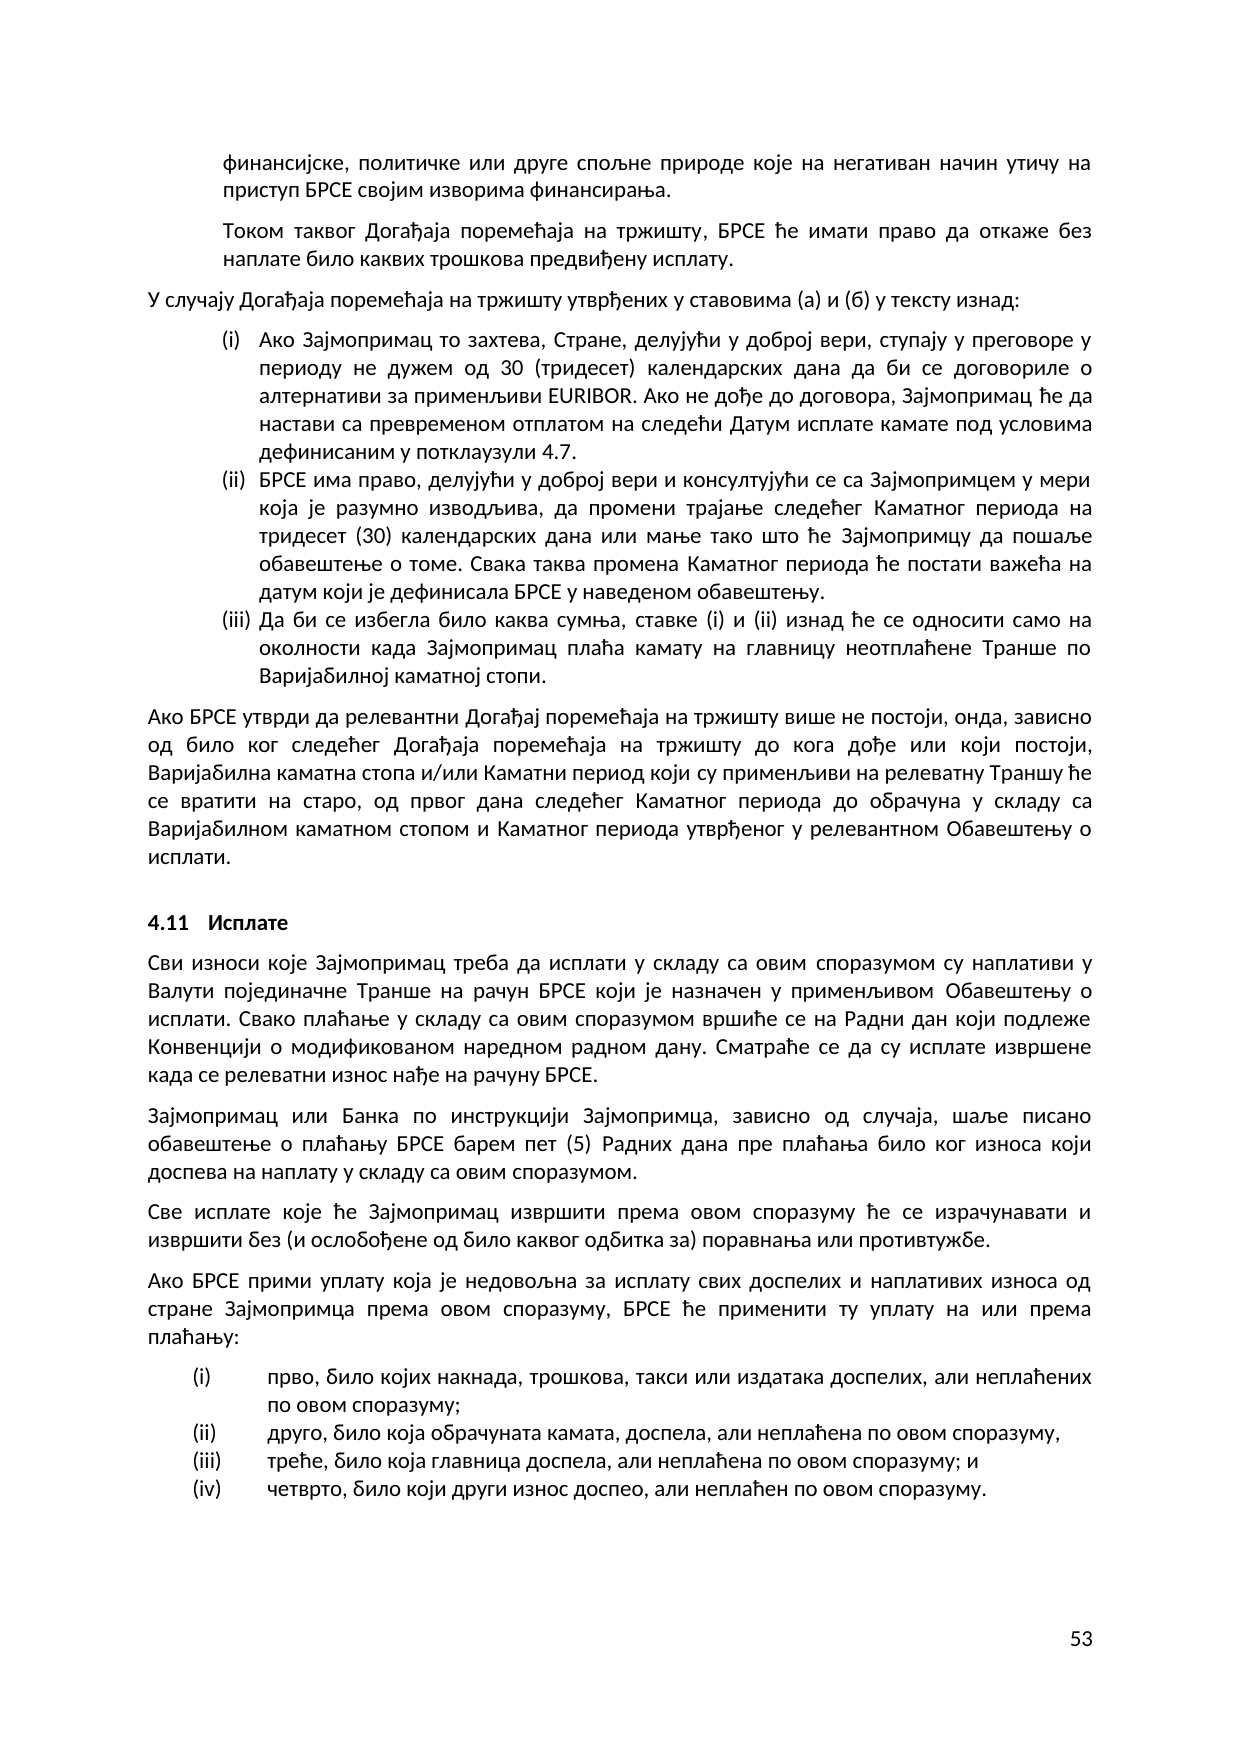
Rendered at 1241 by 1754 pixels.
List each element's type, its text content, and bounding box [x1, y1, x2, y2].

text Током таквог Догађаја поремећаја на тржишту, БРСЕ ће имати право да откаже без наплате било каквих трошкова предвиђену исплату. [223, 216, 1093, 272]
subtitle Исплате [148, 908, 1093, 936]
text У случају Догађаја поремећаја на тржишту утврђених у ставовима (a) и (б) у тексту изнад: [148, 285, 1093, 313]
text Ако БРСЕ утврди да релевантни Догађај поремећаја на тржишту више не постоји, онда, зависно од било ког следећег Догађаја поремећаја на тржишту до кога дође или који постоји, Варијабилна каматна стопа и/или Каматни период који су применљиви на релеватну Траншу ће се вратити на старо, од првог дана следећег Каматног периода до обрачуна у складу са Варијабилном каматном стопом и Каматног периода утврђеног у релевантном Обавештењу о исплати. [148, 702, 1093, 870]
list Да би се избегла било каква сумња, ставке (i) и (ii) изнад ће се односити само на околности када Зајмопримац плаћа камату на главницу неотплаћене Транше по Варијабилној каматној стопи. [221, 605, 1093, 689]
text Зајмопримац или Банка по инструкцији Зајмопримца, зависно од случаја, шаље писано обавештење о плаћању БРСЕ барем пет (5) Радних дана пре плаћања било ког износа који доспева на наплату у складу са овим споразумом. [148, 1101, 1093, 1185]
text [185, 148, 1093, 204]
list БРСЕ има право, делујући у доброј вери и консултујући се са Зајмопримцем у мери којa је разумно изводљива, да промени трајање следећег Каматног периода на тридесет (30) календарских дана или мање тако што ће Зајмопримцу да пошаље обавештење о томе. Свака таква промена Каматног периода ће постати важећа на датум који је дефинисала БРСЕ у наведеном обавештењу. [221, 465, 1093, 605]
text Ако БРСЕ прими уплату која је недовољна за исплату свих доспелих и наплативих износа од стране Зајмопримца према овом споразуму, БРСЕ ће применити ту уплату на или према плаћању: [148, 1266, 1093, 1350]
list Ако Зајмопримац то захтева, Стране, делујући у доброј вери, ступају у преговоре у периоду не дужем од 30 (тридесет) календарских дана да би се договориле о алтернативи за применљиви EURIBOR. Ако не дође до договора, Зајмопримац ће да настави са превременом отплатом на следећи Датум исплате камате под условима дефинисаним у потклаузули 4.7. [221, 325, 1093, 465]
list друго, било која обрачуната камата, доспела, али неплаћена по овом споразуму, [192, 1418, 1093, 1446]
list четврто, било који други износ доспео, али неплаћен по овом споразуму. [192, 1474, 1093, 1502]
list прво, било којих накнада, трошкова, такси или издатака доспелих, али неплаћених по овом споразуму; [192, 1362, 1093, 1418]
text Сви износи које Зајмопримац треба да исплати у складу са овим споразумом су наплативи у Валути појединачне Транше на рачун БРСЕ који је назначен у применљивом Обавештењу о исплати. Свакo плаћање у складу са овим споразумом вршиће се на Радни дан који подлеже Конвенцији о модификованом наредном радном дану. Сматраће се да су исплате извршене када се релеватни износ нађе на рачуну БРСЕ. [148, 948, 1093, 1088]
text Све исплате које ће Зајмопримац извршити према овом споразуму ће се израчунавати и извршити без (и ослобођене од било каквог одбитка за) поравнања или противтужбе. [148, 1197, 1093, 1253]
list треће, било која главница доспела, али неплаћена по овом споразуму; и [192, 1446, 1093, 1474]
